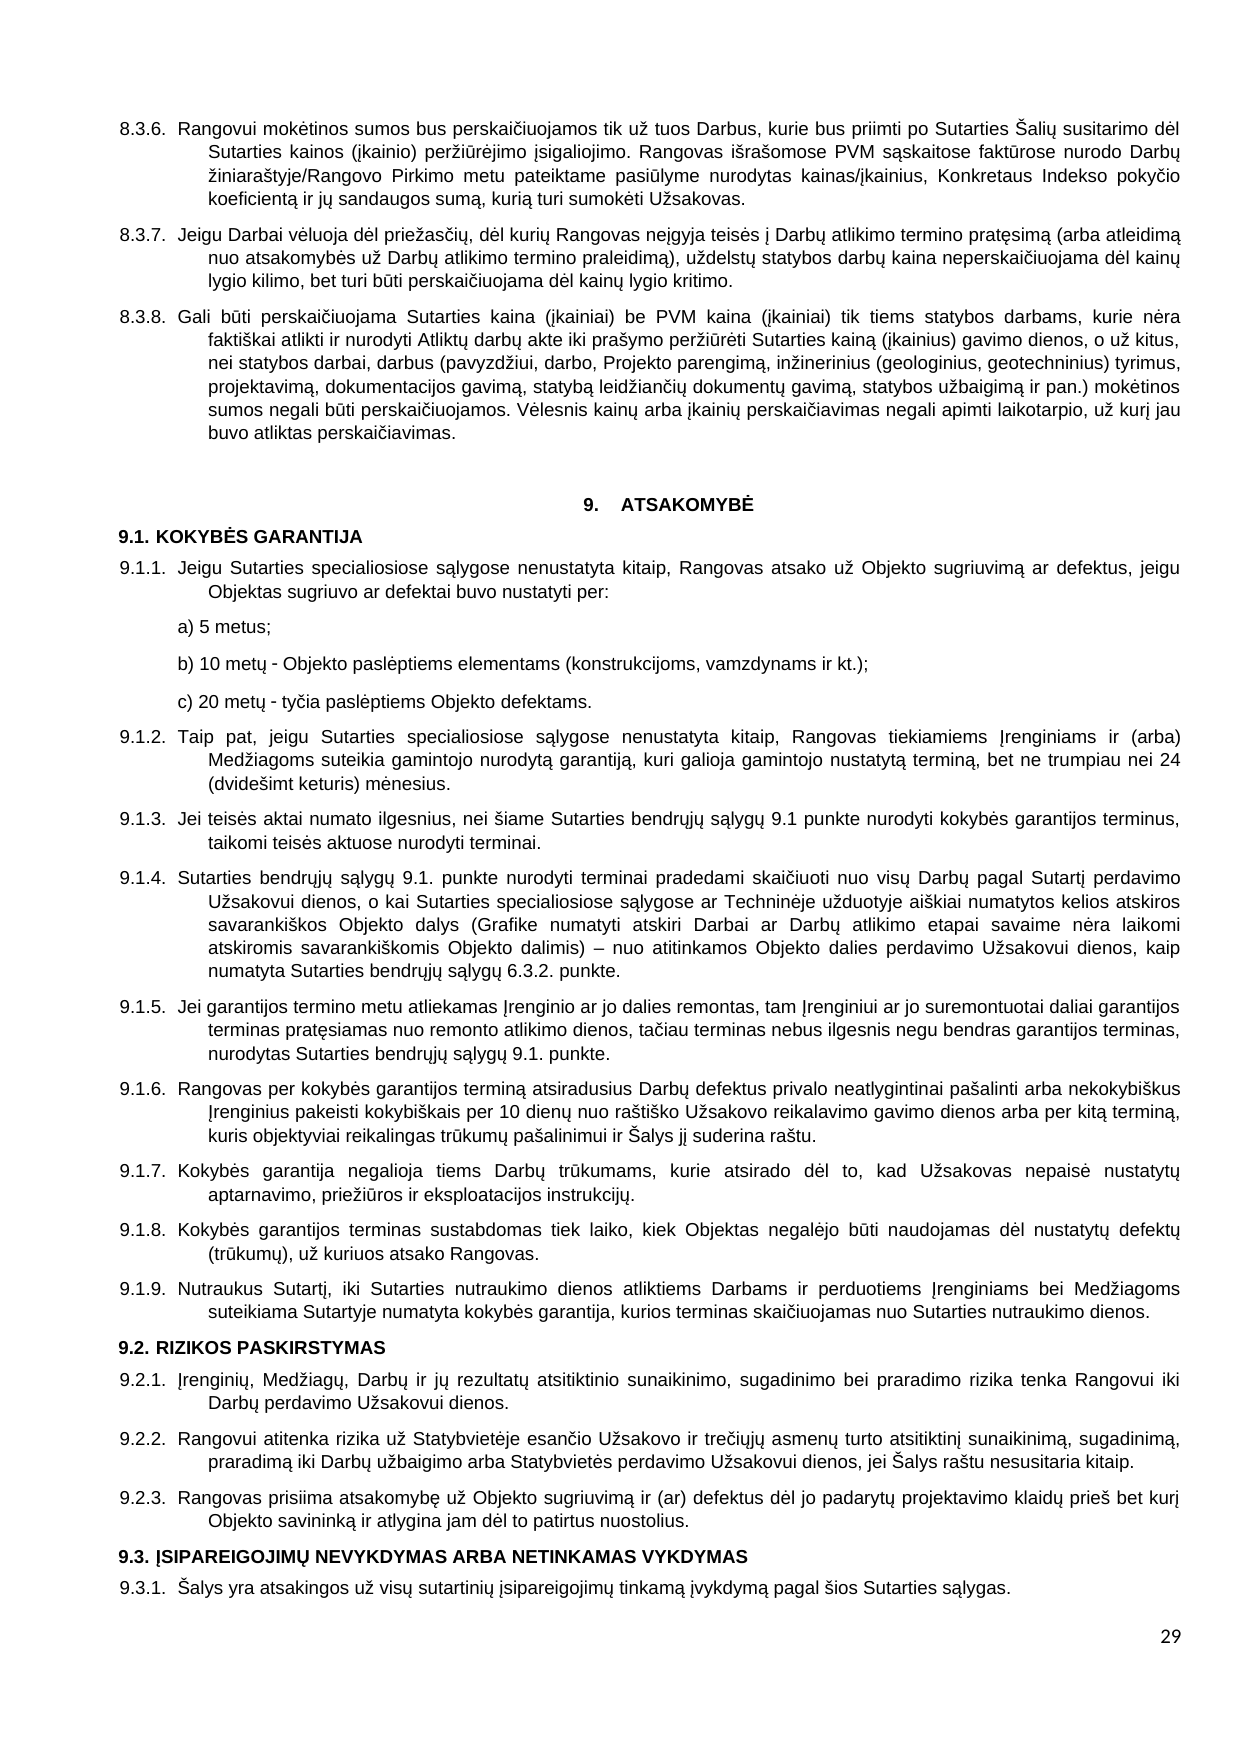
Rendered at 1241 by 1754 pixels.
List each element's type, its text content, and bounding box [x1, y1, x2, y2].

list Rangovui atitenka rizika už Statybvietėje esančio Užsakovo ir trečiųjų asmenų turto atsitiktinį sunaikinimą, sugadinimą, praradimą iki Darbų užbaigimo arba Statybvietės perdavimo Užsakovui dienos, jei Šalys raštu nesusitaria kitaip. [119, 1428, 1181, 1472]
list Nutraukus Sutartį, iki Sutarties nutraukimo dienos atliktiems Darbams ir perduotiems Įrenginiams bei Medžiagoms suteikiama Sutartyje numatyta kokybės garantija, kurios terminas skaičiuojamas nuo Sutarties nutraukimo dienos. [119, 1278, 1181, 1323]
list Sutarties bendrųjų sąlygų 9.1. punkte nurodyti terminai pradedami skaičiuoti nuo visų Darbų pagal Sutartį perdavimo Užsakovui dienos, o kai Sutarties specialiosiose sąlygose ar Techninėje užduotyje aiškiai numatytos kelios atskiros savarankiškos Objekto dalys (Grafike numatyti atskiri Darbai ar Darbų atlikimo etapai savaime nėra laikomi atskiromis savarankiškomis Objekto dalimis) – nuo atitinkamos Objekto dalies perdavimo Užsakovui dienos, kaip numatyta Sutarties bendrųjų sąlygų 6.3.2. punkte. [119, 867, 1181, 982]
subtitle Įsipareigojimų nevykdymas ARBA NETINKAMAS VYKDYMAS [118, 1546, 1181, 1567]
text b) 10 metų - Objekto paslėptiems elementams (konstrukcijoms, vamzdynams ir kt.); [177, 650, 1181, 676]
list Kokybės garantijos terminas sustabdomas tiek laiko, kiek Objektas negalėjo būti naudojamas dėl nustatytų defektų (trūkumų), už kuriuos atsako Rangovas. [119, 1219, 1181, 1264]
subtitle ATSAKOMYBĖ [156, 494, 1181, 516]
list Kokybės garantija negalioja tiems Darbų trūkumams, kurie atsirado dėl to, kad Užsakovas nepaisė nustatytų aptarnavimo, priežiūros ir eksploatacijos instrukcijų. [119, 1160, 1181, 1205]
list Jeigu Darbai vėluoja dėl priežasčių, dėl kurių Rangovas neįgyja teisės į Darbų atlikimo termino pratęsimą (arba atleidimą nuo atsakomybės už Darbų atlikimo termino praleidimą), uždelstų statybos darbų kaina neperskaičiuojama dėl kainų lygio kilimo, bet turi būti perskaičiuojama dėl kainų lygio kritimo. [119, 223, 1181, 292]
list Šalys yra atsakingos už visų sutartinių įsipareigojimų tinkamą įvykdymą pagal šios Sutarties sąlygas. [119, 1577, 1181, 1599]
text c) 20 metų - tyčia paslėptiems Objekto defektams. [177, 688, 1181, 713]
list Įrenginių, Medžiagų, Darbų ir jų rezultatų atsitiktinio sunaikinimo, sugadinimo bei praradimo rizika tenka Rangovui iki Darbų perdavimo Užsakovui dienos. [119, 1369, 1181, 1413]
list Rangovas prisiima atsakomybę už Objekto sugriuvimą ir (ar) defektus dėl jo padarytų projektavimo klaidų prieš bet kurį Objekto savininką ir atlygina jam dėl to patirtus nuostolius. [119, 1487, 1181, 1531]
list Jeigu Sutarties specialiosiose sąlygose nenustatyta kitaip, Rangovas atsako už Objekto sugriuvimą ar defektus, jeigu Objektas sugriuvo ar defektai buvo nustatyti per: [119, 557, 1181, 602]
subtitle Rizikos paskirstymas [118, 1337, 1181, 1359]
list Gali būti perskaičiuojama Sutarties kaina (įkainiai) be PVM kaina (įkainiai) tik tiems statybos darbams, kurie nėra faktiškai atlikti ir nurodyti Atliktų darbų akte iki prašymo peržiūrėti Sutarties kainą (įkainius) gavimo dienos, o už kitus, nei statybos darbai, darbus (pavyzdžiui, darbo, Projekto parengimą, inžinerinius (geologinius, geotechninius) tyrimus, projektavimą, dokumentacijos gavimą, statybą leidžiančių dokumentų gavimą, statybos užbaigimą ir pan.) mokėtinos sumos negali būti perskaičiuojamos. Vėlesnis kainų arba įkainių perskaičiavimas negali apimti laikotarpio, už kurį jau buvo atliktas perskaičiavimas. [119, 306, 1181, 443]
list Jei garantijos termino metu atliekamas Įrenginio ar jo dalies remontas, tam Įrenginiui ar jo suremontuotai daliai garantijos terminas pratęsiamas nuo remonto atlikimo dienos, tačiau terminas nebus ilgesnis negu bendras garantijos terminas, nurodytas Sutarties bendrųjų sąlygų 9.1. punkte. [119, 996, 1181, 1064]
list Rangovui mokėtinos sumos bus perskaičiuojamos tik už tuos Darbus, kurie bus priimti po Sutarties Šalių susitarimo dėl Sutarties kainos (įkainio) peržiūrėjimo įsigaliojimo. Rangovas išrašomose PVM sąskaitose faktūrose nurodo Darbų žiniaraštyje/Rangovo Pirkimo metu pateiktame pasiūlyme nurodytas kainas/įkainius, Konkretaus Indekso pokyčio koeficientą ir jų sandaugos sumą, kurią turi sumokėti Užsakovas. [119, 118, 1181, 209]
text a) 5 metus; [177, 616, 1181, 638]
subtitle Kokybės garantija [118, 526, 1181, 547]
list Jei teisės aktai numato ilgesnius, nei šiame Sutarties bendrųjų sąlygų 9.1 punkte nurodyti kokybės garantijos terminus, taikomi teisės aktuose nurodyti terminai. [119, 808, 1181, 853]
list Taip pat, jeigu Sutarties specialiosiose sąlygose nenustatyta kitaip, Rangovas tiekiamiems Įrenginiams ir (arba) Medžiagoms suteikia gamintojo nurodytą garantiją, kuri galioja gamintojo nustatytą terminą, bet ne trumpiau nei 24 (dvidešimt keturis) mėnesius. [119, 726, 1181, 794]
list Rangovas per kokybės garantijos terminą atsiradusius Darbų defektus privalo neatlygintinai pašalinti arba nekokybiškus Įrenginius pakeisti kokybiškais per 10 dienų nuo raštiško Užsakovo reikalavimo gavimo dienos arba per kitą terminą, kuris objektyviai reikalingas trūkumų pašalinimui ir Šalys jį suderina raštu. [119, 1078, 1181, 1146]
